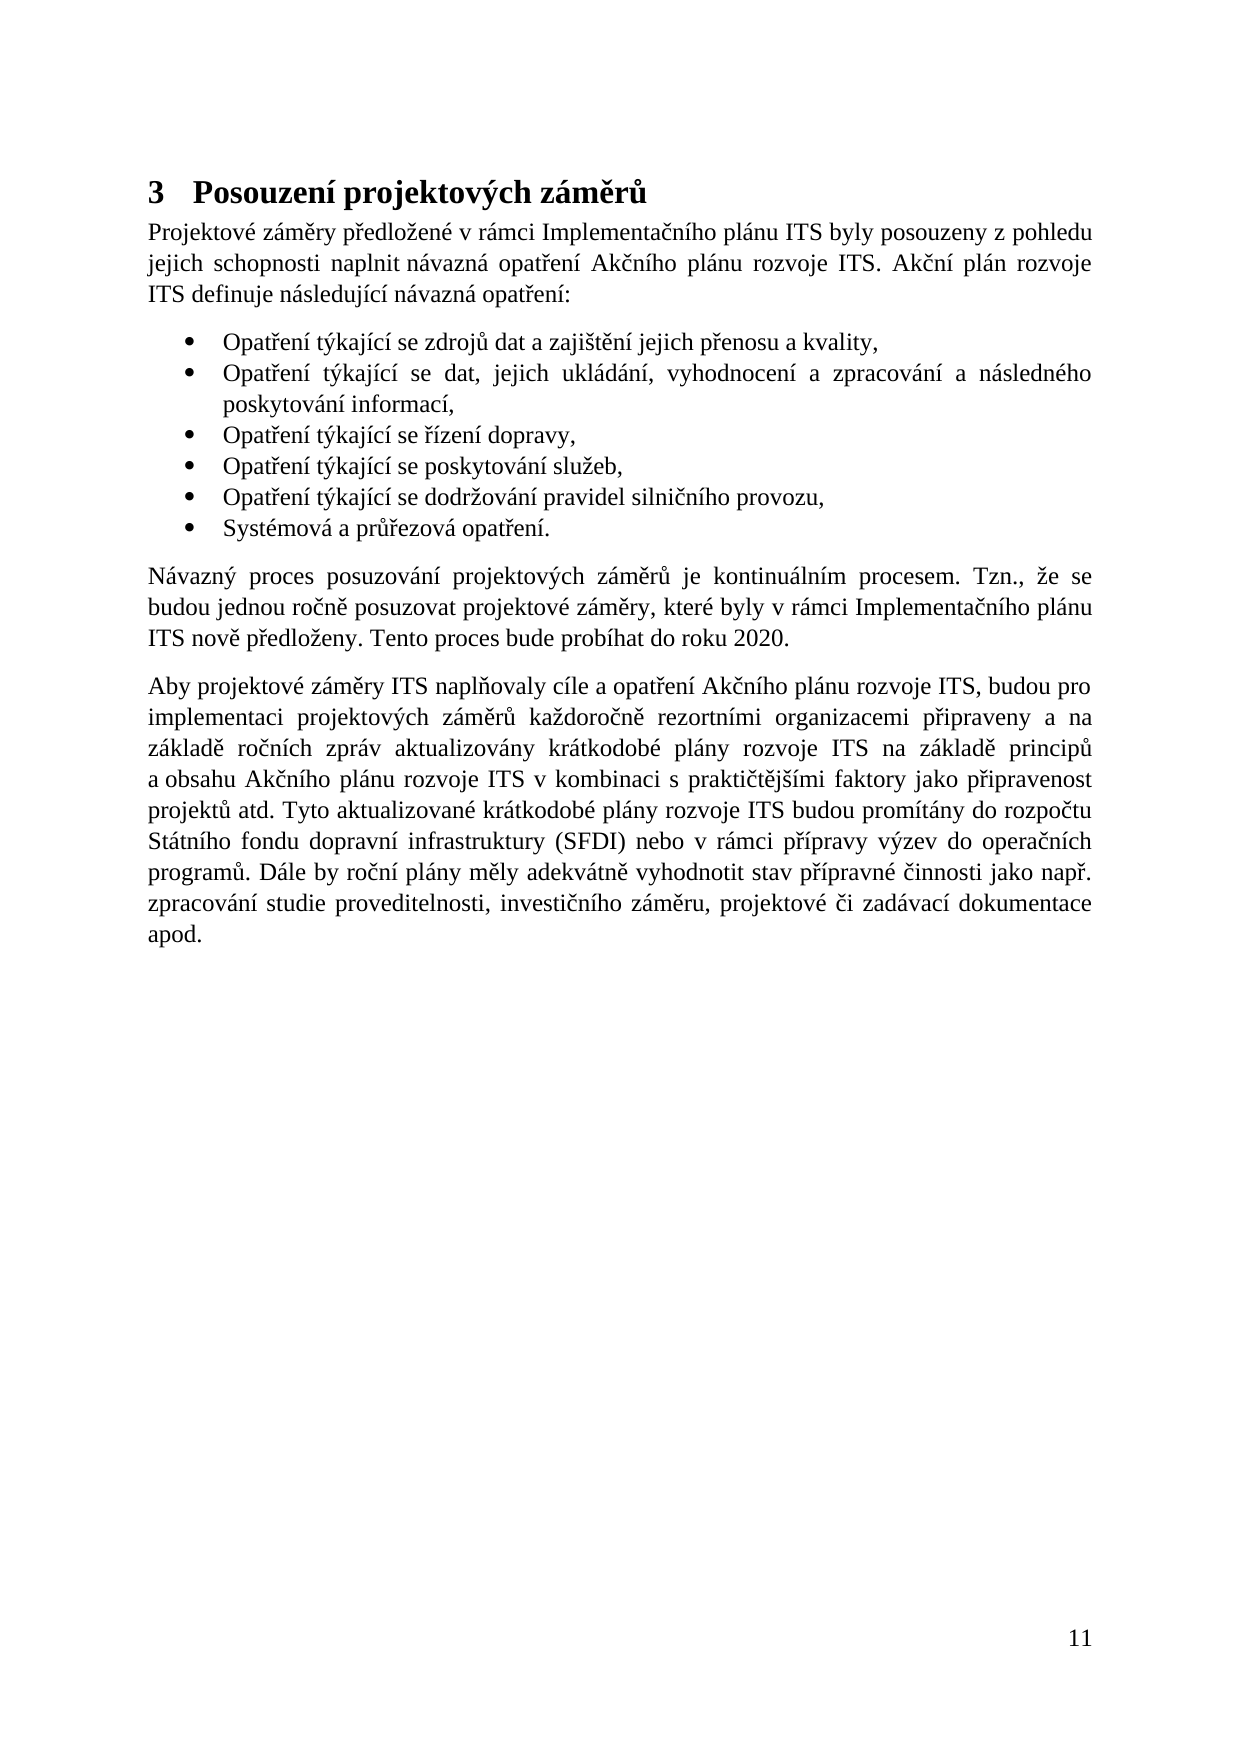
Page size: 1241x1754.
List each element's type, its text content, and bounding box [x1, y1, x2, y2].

text Návazný proces posuzování projektových záměrů je kontinuálním procesem. Tzn., že se budou jednou ročně posuzovat projektové záměry, které byly v rámci Implementačního plánu ITS nově předloženy. Tento proces bude probíhat do roku 2020. [148, 561, 1093, 652]
list Opatření týkající se dat, jejich ukládání, vyhodnocení a zpracování a následného poskytování informací, [185, 358, 1093, 418]
list Opatření týkající se řízení dopravy, [185, 420, 1093, 449]
text Projektové záměry předložené v rámci Implementačního plánu ITS byly posouzeny z pohledu jejich schopnosti naplnit návazná opatření Akčního plánu rozvoje ITS. Akční plán rozvoje ITS definuje následující návazná opatření: [148, 217, 1093, 308]
list Opatření týkající se dodržování pravidel silničního provozu, [185, 482, 1093, 511]
subtitle Posouzení projektových záměrů [148, 173, 1093, 211]
list Systémová a průřezová opatření. [185, 513, 1093, 542]
list Opatření týkající se poskytování služeb, [185, 451, 1093, 480]
list Opatření týkající se zdrojů dat a zajištění jejich přenosu a kvality, [185, 327, 1093, 356]
text Aby projektové záměry ITS naplňovaly cíle a opatření Akčního plánu rozvoje ITS, budou pro implementaci projektových záměrů každoročně rezortními organizacemi připraveny a na základě ročních zpráv aktualizovány krátkodobé plány rozvoje ITS na základě principů a obsahu Akčního plánu rozvoje ITS v kombinaci s praktičtějšími faktory jako připravenost projektů atd. Tyto aktualizované krátkodobé plány rozvoje ITS budou promítány do rozpočtu Státního fondu dopravní infrastruktury (SFDI) nebo v rámci přípravy výzev do operačních programů. Dále by roční plány měly adekvátně vyhodnotit stav přípravné činnosti jako např. zpracování studie proveditelnosti, investičního záměru, projektové či zadávací dokumentace apod. [148, 671, 1093, 948]
